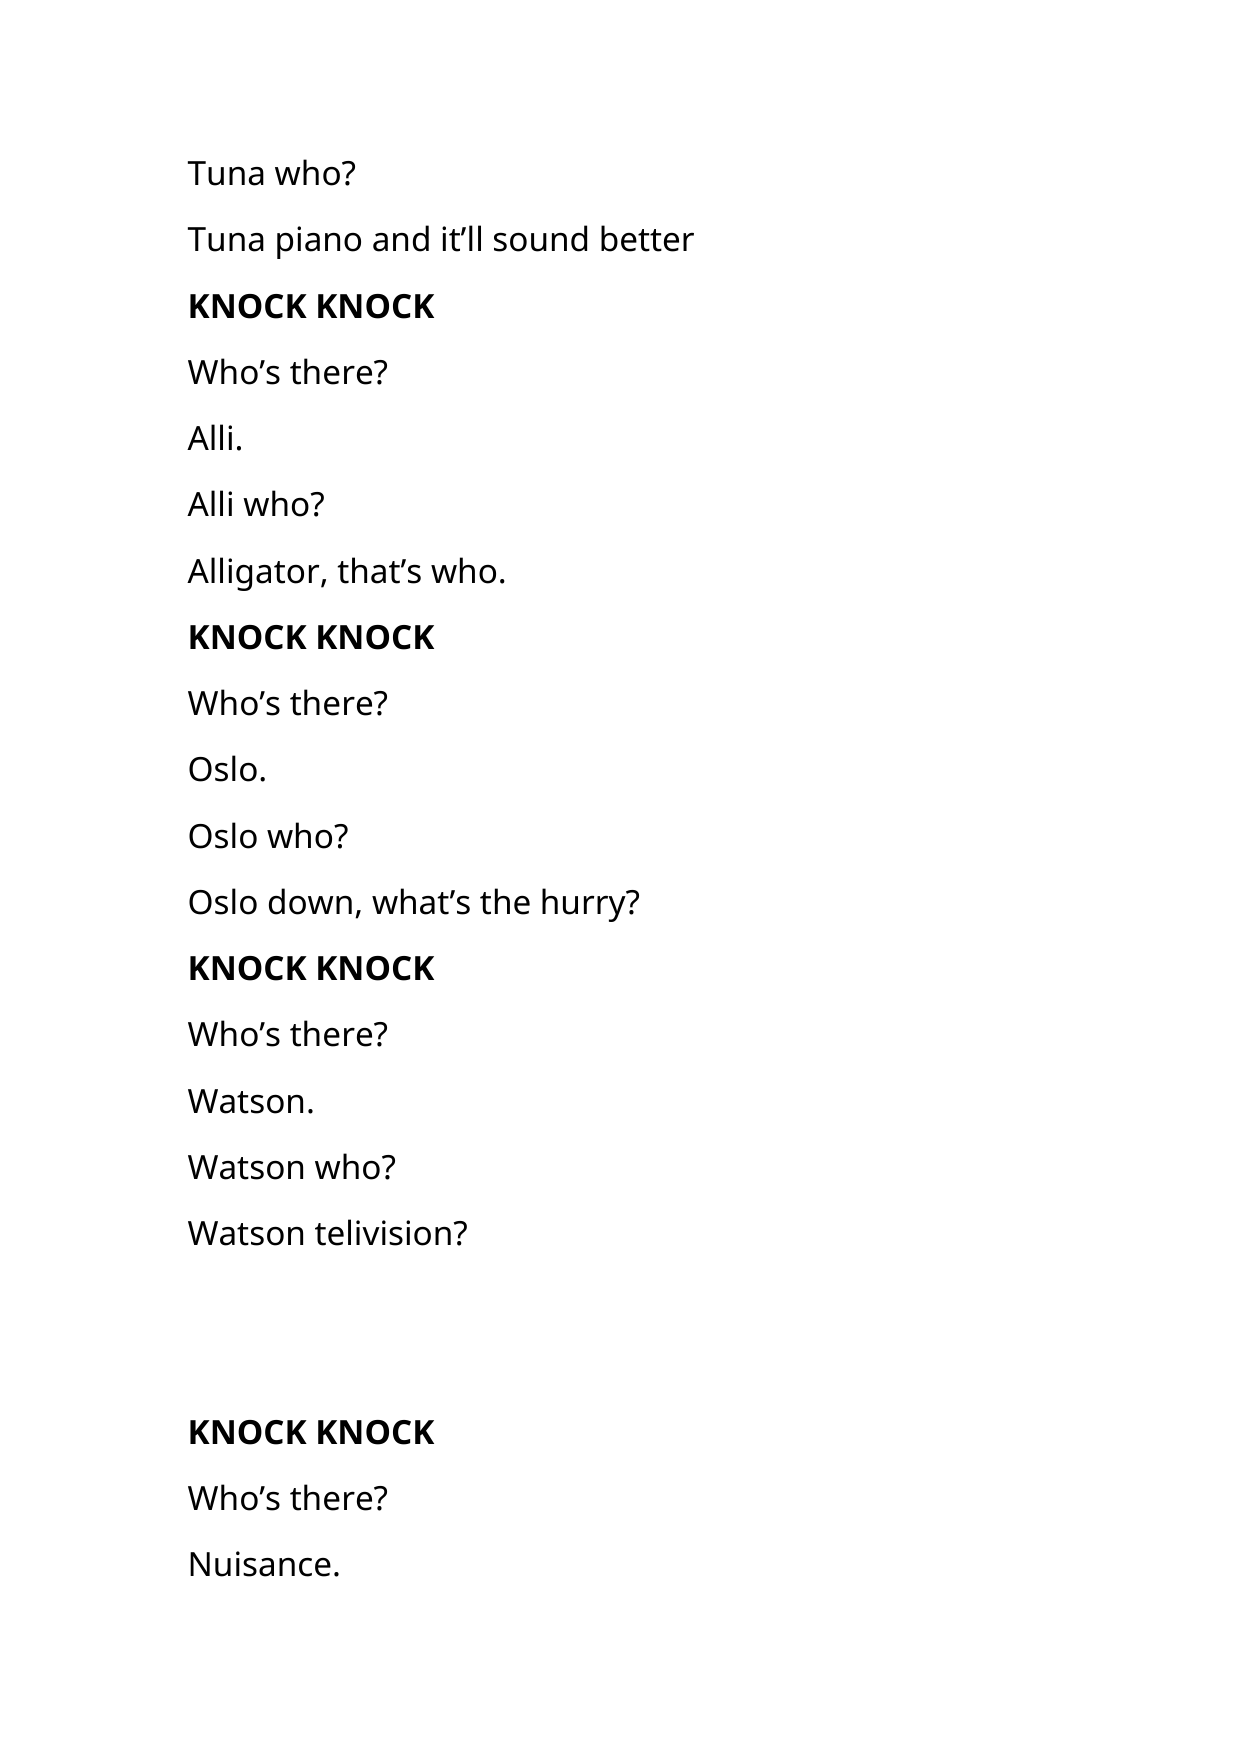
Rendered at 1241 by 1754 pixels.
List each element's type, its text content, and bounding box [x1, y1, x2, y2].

text Watson. [187, 1077, 1053, 1123]
text KNOCK KNOCK [187, 614, 1053, 659]
text Oslo down, what’s the hurry? [187, 879, 1053, 924]
text Alli who? [187, 481, 1053, 527]
text Nuisance. [187, 1541, 1053, 1587]
text Who’s there? [187, 1011, 1053, 1057]
text KNOCK KNOCK [187, 282, 1053, 328]
text Who’s there? [187, 1475, 1053, 1520]
text KNOCK KNOCK [187, 945, 1053, 990]
text Who’s there? [187, 680, 1053, 725]
text KNOCK KNOCK [187, 1409, 1053, 1454]
text Tuna piano and it’ll sound better [187, 216, 1053, 262]
text Watson telivision? [187, 1210, 1053, 1255]
text Oslo. [187, 746, 1053, 792]
text Tuna who? [187, 150, 1053, 195]
text Who’s there? [187, 349, 1053, 394]
text Alli. [187, 415, 1053, 460]
text Oslo who? [187, 812, 1053, 858]
text Alligator, that’s who. [187, 547, 1053, 593]
text Watson who? [187, 1144, 1053, 1189]
